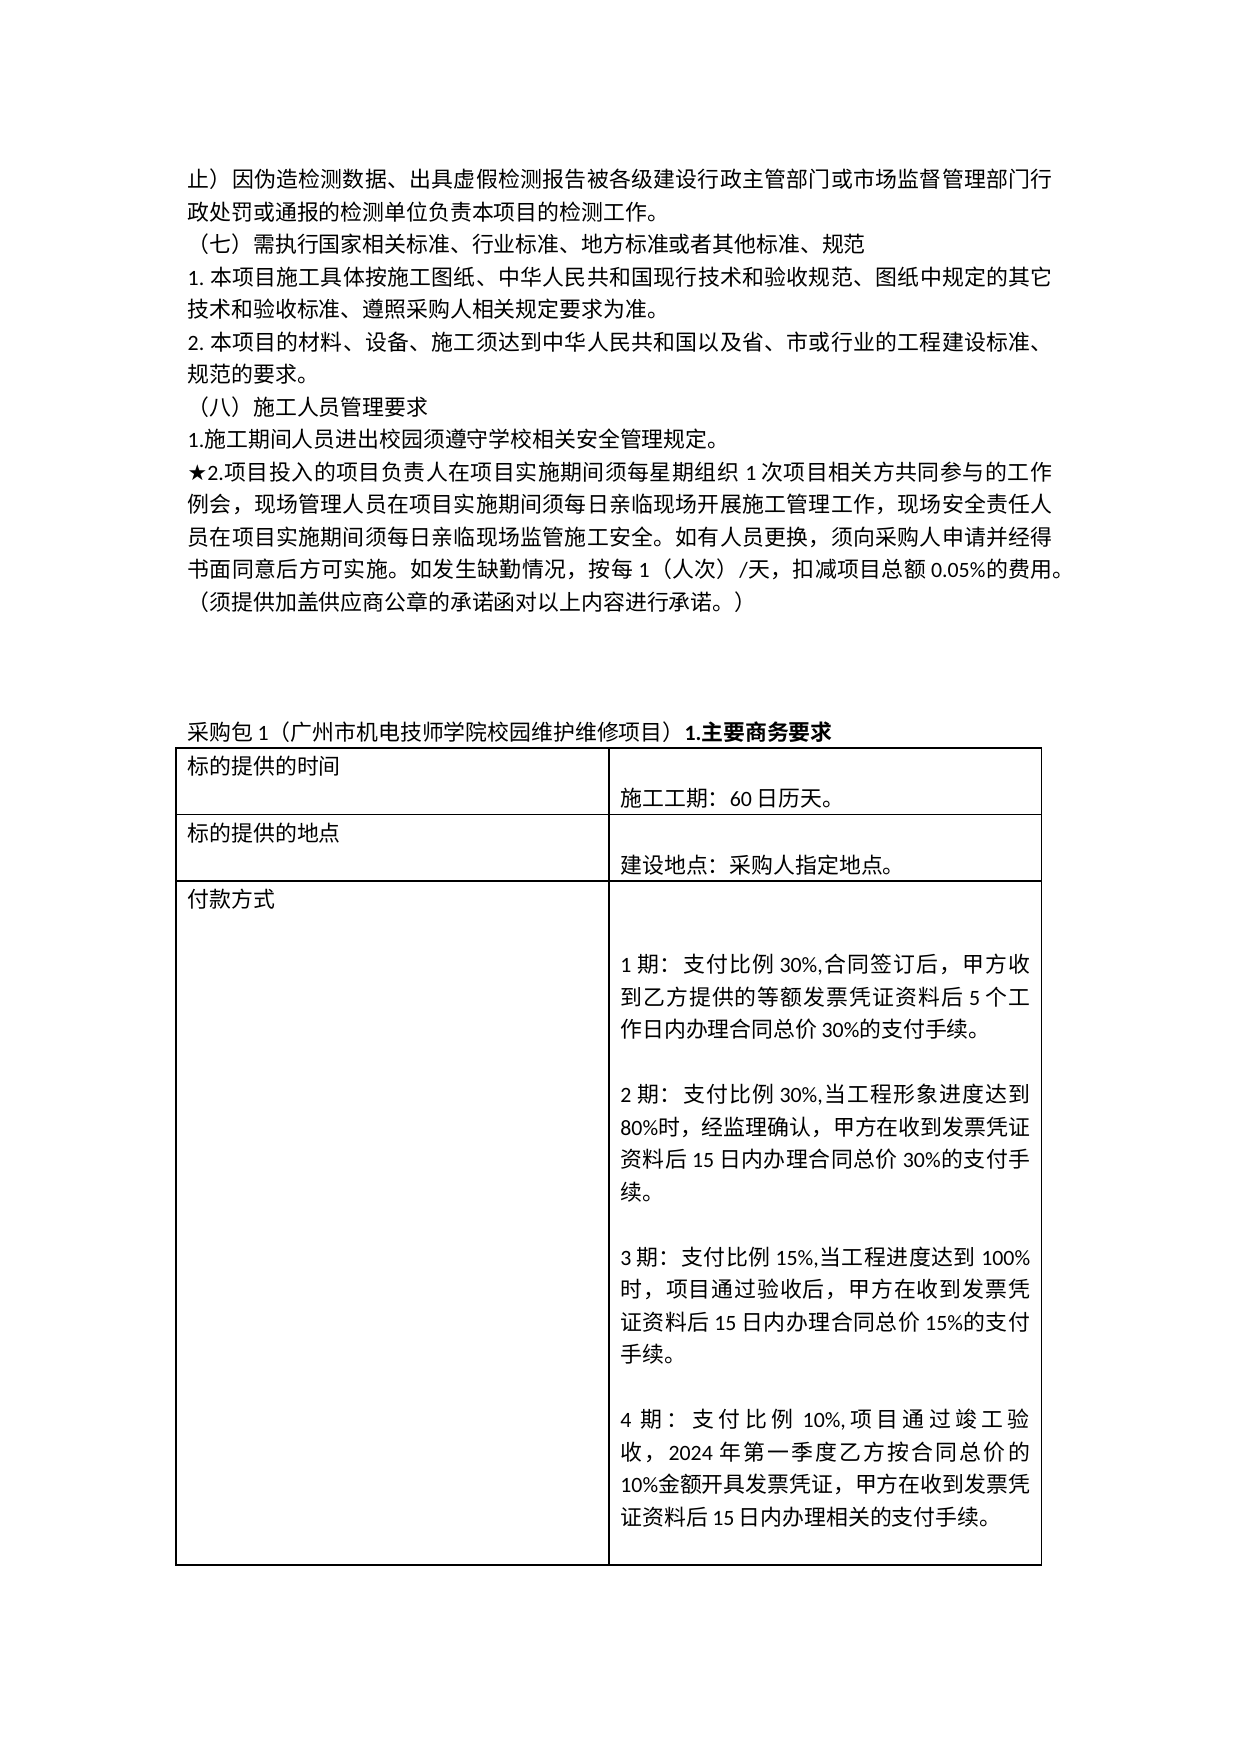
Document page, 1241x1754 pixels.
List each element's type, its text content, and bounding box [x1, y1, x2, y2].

table_cell 建设地点：采购人指定地点。 [610, 815, 1041, 880]
table_header 施工工期：60 日历天。 [610, 749, 1041, 813]
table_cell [610, 882, 1041, 1564]
text 采购包1（广州市机电技师学院校园维护维修项目）1.主要商务要求 [187, 714, 1053, 747]
table_header 标的提供的时间 [177, 749, 608, 813]
table_cell 付款方式 [177, 882, 608, 1564]
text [187, 162, 1053, 617]
table_cell 标的提供的地点 [177, 815, 608, 880]
